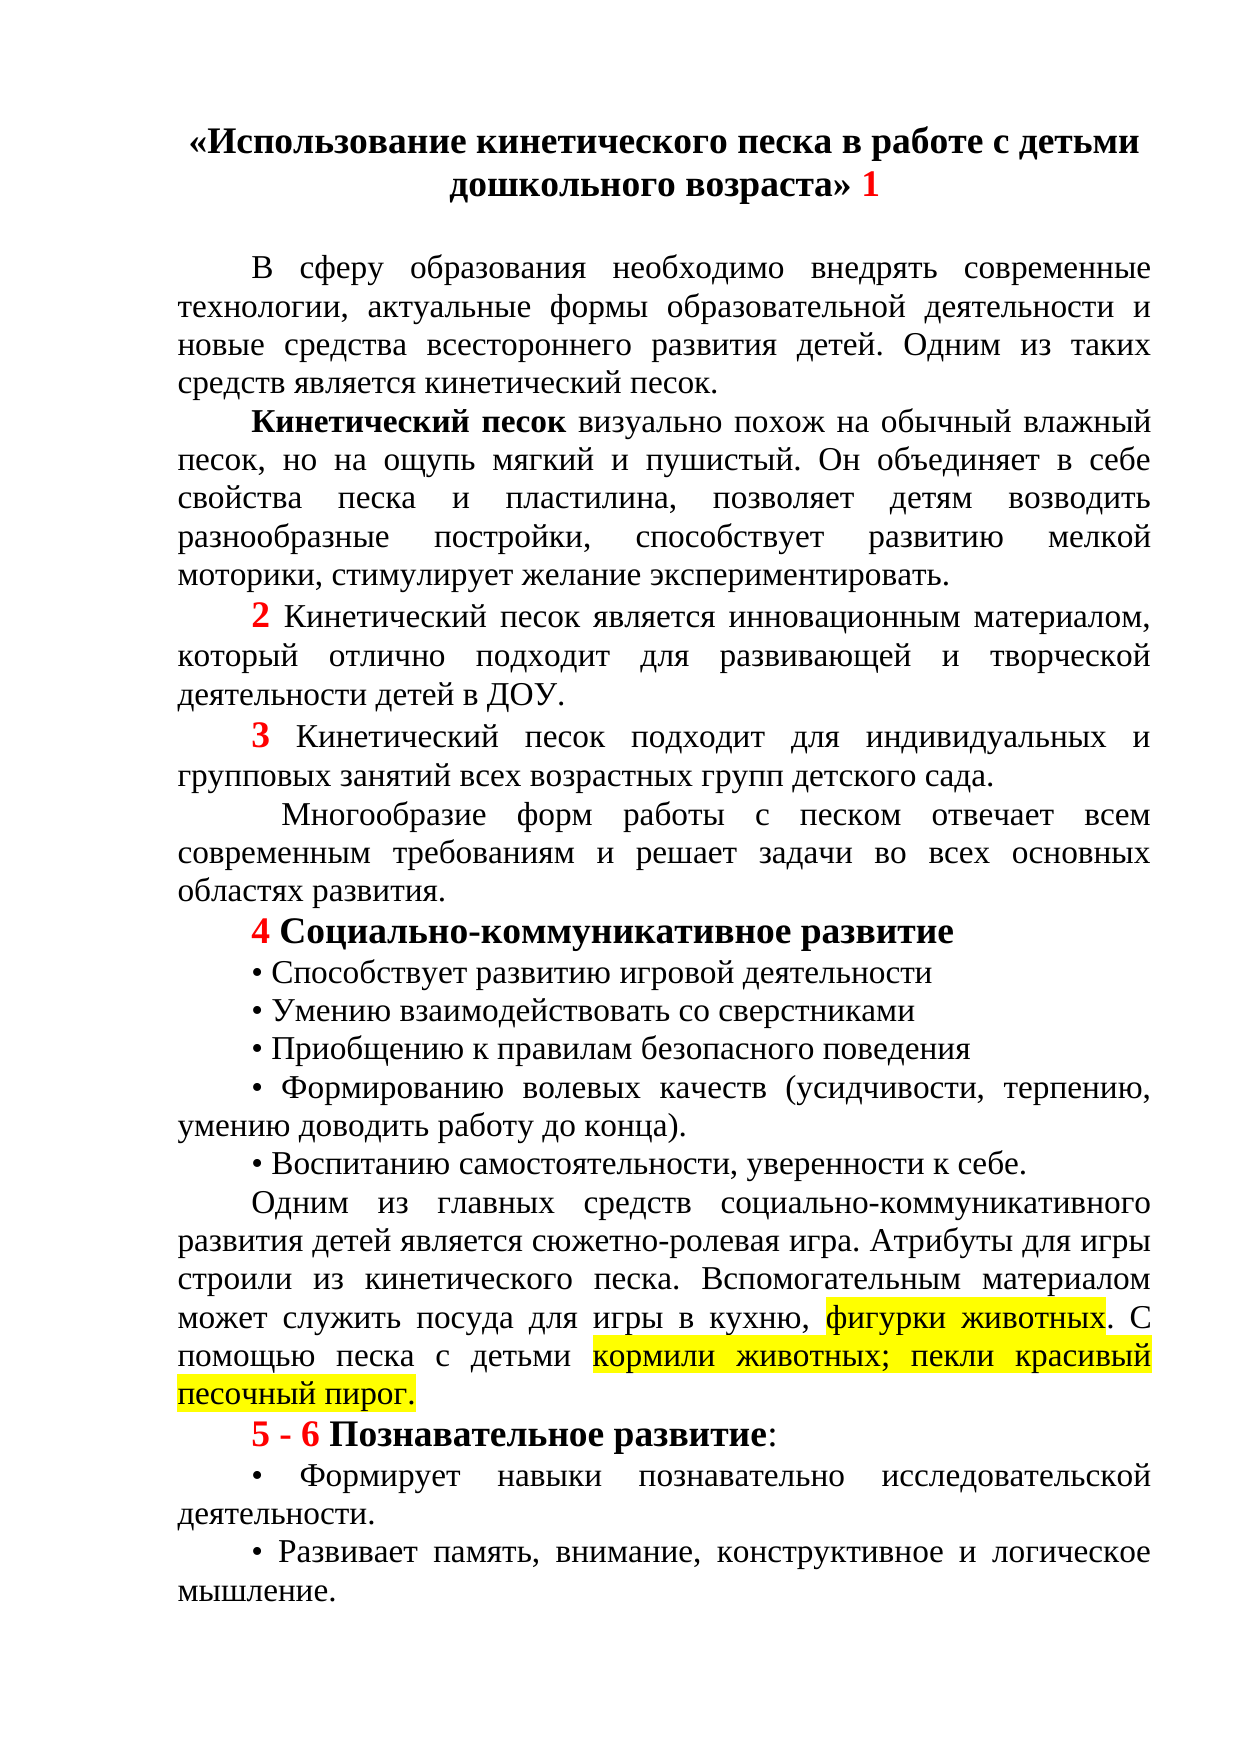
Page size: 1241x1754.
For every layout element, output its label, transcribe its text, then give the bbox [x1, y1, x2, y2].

text • Развивает память, внимание, конструктивное и логическое мышление. [177, 1532, 1152, 1608]
text 2 Кинетический песок является инновационным материалом, который отлично подходит для развивающей и творческой деятельности детей в ДОУ. [177, 592, 1152, 712]
text В сферу образования необходимо внедрять современные технологии, актуальные формы образовательной деятельности и новые средства всестороннего развития детей. Одним из таких средств является кинетический песок. [177, 247, 1152, 401]
text • Способствует развитию игровой деятельности [177, 952, 1152, 990]
text «Использование кинетического песка в работе с детьми дошкольного возраста» 1 [177, 118, 1152, 204]
text 4 Социально-коммуникативное развитие [177, 909, 1152, 952]
text • Приобщению к правилам безопасного поведения [177, 1028, 1152, 1067]
text 5 - 6 Познавательное развитие: [177, 1412, 1152, 1455]
text • Умению взаимодействовать со сверстниками [177, 990, 1152, 1028]
text Кинетический песок визуально похож на обычный влажный песок, но на ощупь мягкий и пушистый. Он объединяет в себе свойства песка и пластилина, позволяет детям возводить разнообразные постройки, способствует развитию мелкой моторики, стимулирует желание экспериментировать. [177, 401, 1152, 592]
text Одним из главных средств социально-коммуникативного развития детей является сюжетно-ролевая игра. Атрибуты для игры строили из кинетического песка. Вспомогательным материалом может служить посуда для игры в кухню, фигурки животных. С помощью песка с детьми кормили животных; пекли красивый песочный пирог. [177, 1182, 1152, 1412]
text 3 Кинетический песок подходит для индивидуальных и групповых занятий всех возрастных групп детского сада. [177, 712, 1152, 794]
text • Воспитанию самостоятельности, уверенности к себе. [177, 1143, 1152, 1182]
text • Формированию волевых качеств (усидчивости, терпению, умению доводить работу до конца). [177, 1067, 1152, 1143]
text Многообразие форм работы с песком отвечает всем современным требованиям и решает задачи во всех основных областях развития. [177, 794, 1152, 909]
text • Формирует навыки познавательно исследовательской деятельности. [177, 1455, 1152, 1532]
